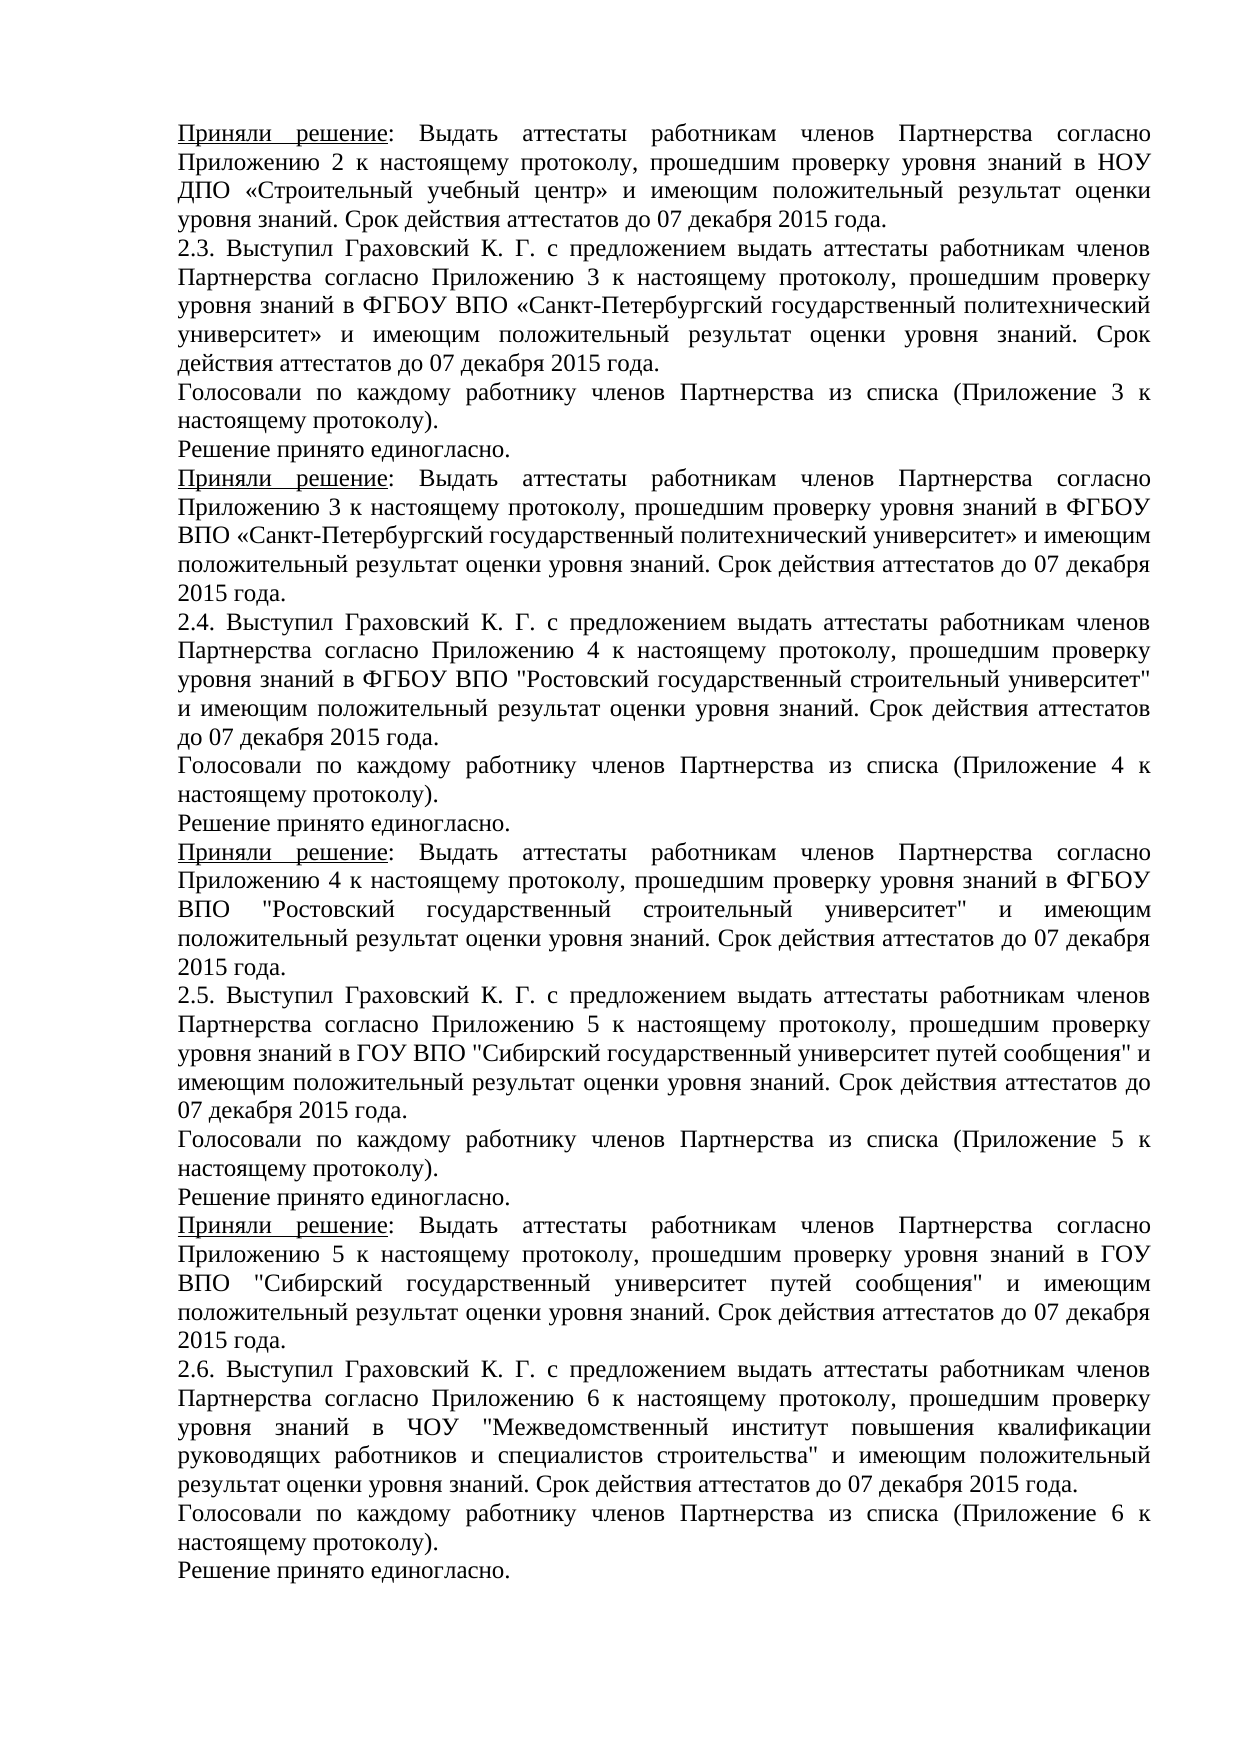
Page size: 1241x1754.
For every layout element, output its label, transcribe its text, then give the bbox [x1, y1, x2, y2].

text Приняли решение: Выдать аттестаты работникам членов Партнерства согласно Приложению 3 к настоящему протоколу, прошедшим проверку уровня знаний в ФГБОУ ВПО «Санкт-Петербургский государственный политехнический университет» и имеющим положительный результат оценки уровня знаний. Срок действия аттестатов до 07 декабря 2015 года. [177, 463, 1152, 607]
text 2.5. Выступил Граховский К. Г. с предложением выдать аттестаты работникам членов Партнерства согласно Приложению 5 к настоящему протоколу, прошедшим проверку уровня знаний в ГОУ ВПО "Сибирский государственный университет путей сообщения" и имеющим положительный результат оценки уровня знаний. Срок действия аттестатов до 07 декабря 2015 года. [177, 981, 1152, 1124]
text Приняли решение: Выдать аттестаты работникам членов Партнерства согласно Приложению 5 к настоящему протоколу, прошедшим проверку уровня знаний в ГОУ ВПО "Сибирский государственный университет путей сообщения" и имеющим положительный результат оценки уровня знаний. Срок действия аттестатов до 07 декабря 2015 года. [177, 1211, 1152, 1354]
text Решение принято единогласно. [177, 1556, 1152, 1584]
text 2.3. Выступил Граховский К. Г. с предложением выдать аттестаты работникам членов Партнерства согласно Приложению 3 к настоящему протоколу, прошедшим проверку уровня знаний в ФГБОУ ВПО «Санкт-Петербургский государственный политехнический университет» и имеющим положительный результат оценки уровня знаний. Срок действия аттестатов до 07 декабря 2015 года. [177, 233, 1152, 377]
text Голосовали по каждому работнику членов Партнерства из списка (Приложение 6 к настоящему протоколу). [177, 1498, 1152, 1556]
text Приняли решение: Выдать аттестаты работникам членов Партнерства согласно Приложению 2 к настоящему протоколу, прошедшим проверку уровня знаний в НОУ ДПО «Строительный учебный центр» и имеющим положительный результат оценки уровня знаний. Срок действия аттестатов до 07 декабря 2015 года. [177, 118, 1152, 233]
text 2.6. Выступил Граховский К. Г. с предложением выдать аттестаты работникам членов Партнерства согласно Приложению 6 к настоящему протоколу, прошедшим проверку уровня знаний в ЧОУ "Межведомственный институт повышения квалификации руководящих работников и специалистов строительства" и имеющим положительный результат оценки уровня знаний. Срок действия аттестатов до 07 декабря 2015 года. [177, 1354, 1152, 1498]
text 2.4. Выступил Граховский К. Г. с предложением выдать аттестаты работникам членов Партнерства согласно Приложению 4 к настоящему протоколу, прошедшим проверку уровня знаний в ФГБОУ ВПО "Ростовский государственный строительный университет" и имеющим положительный результат оценки уровня знаний. Срок действия аттестатов до 07 декабря 2015 года. [177, 607, 1152, 751]
text Решение принято единогласно. [177, 808, 1152, 837]
text Решение принято единогласно. [177, 434, 1152, 463]
text Приняли решение: Выдать аттестаты работникам членов Партнерства согласно Приложению 4 к настоящему протоколу, прошедшим проверку уровня знаний в ФГБОУ ВПО "Ростовский государственный строительный университет" и имеющим положительный результат оценки уровня знаний. Срок действия аттестатов до 07 декабря 2015 года. [177, 837, 1152, 981]
text Голосовали по каждому работнику членов Партнерства из списка (Приложение 3 к настоящему протоколу). [177, 377, 1152, 434]
text Голосовали по каждому работнику членов Партнерства из списка (Приложение 5 к настоящему протоколу). [177, 1124, 1152, 1182]
text Голосовали по каждому работнику членов Партнерства из списка (Приложение 4 к настоящему протоколу). [177, 751, 1152, 808]
text Решение принято единогласно. [177, 1182, 1152, 1211]
